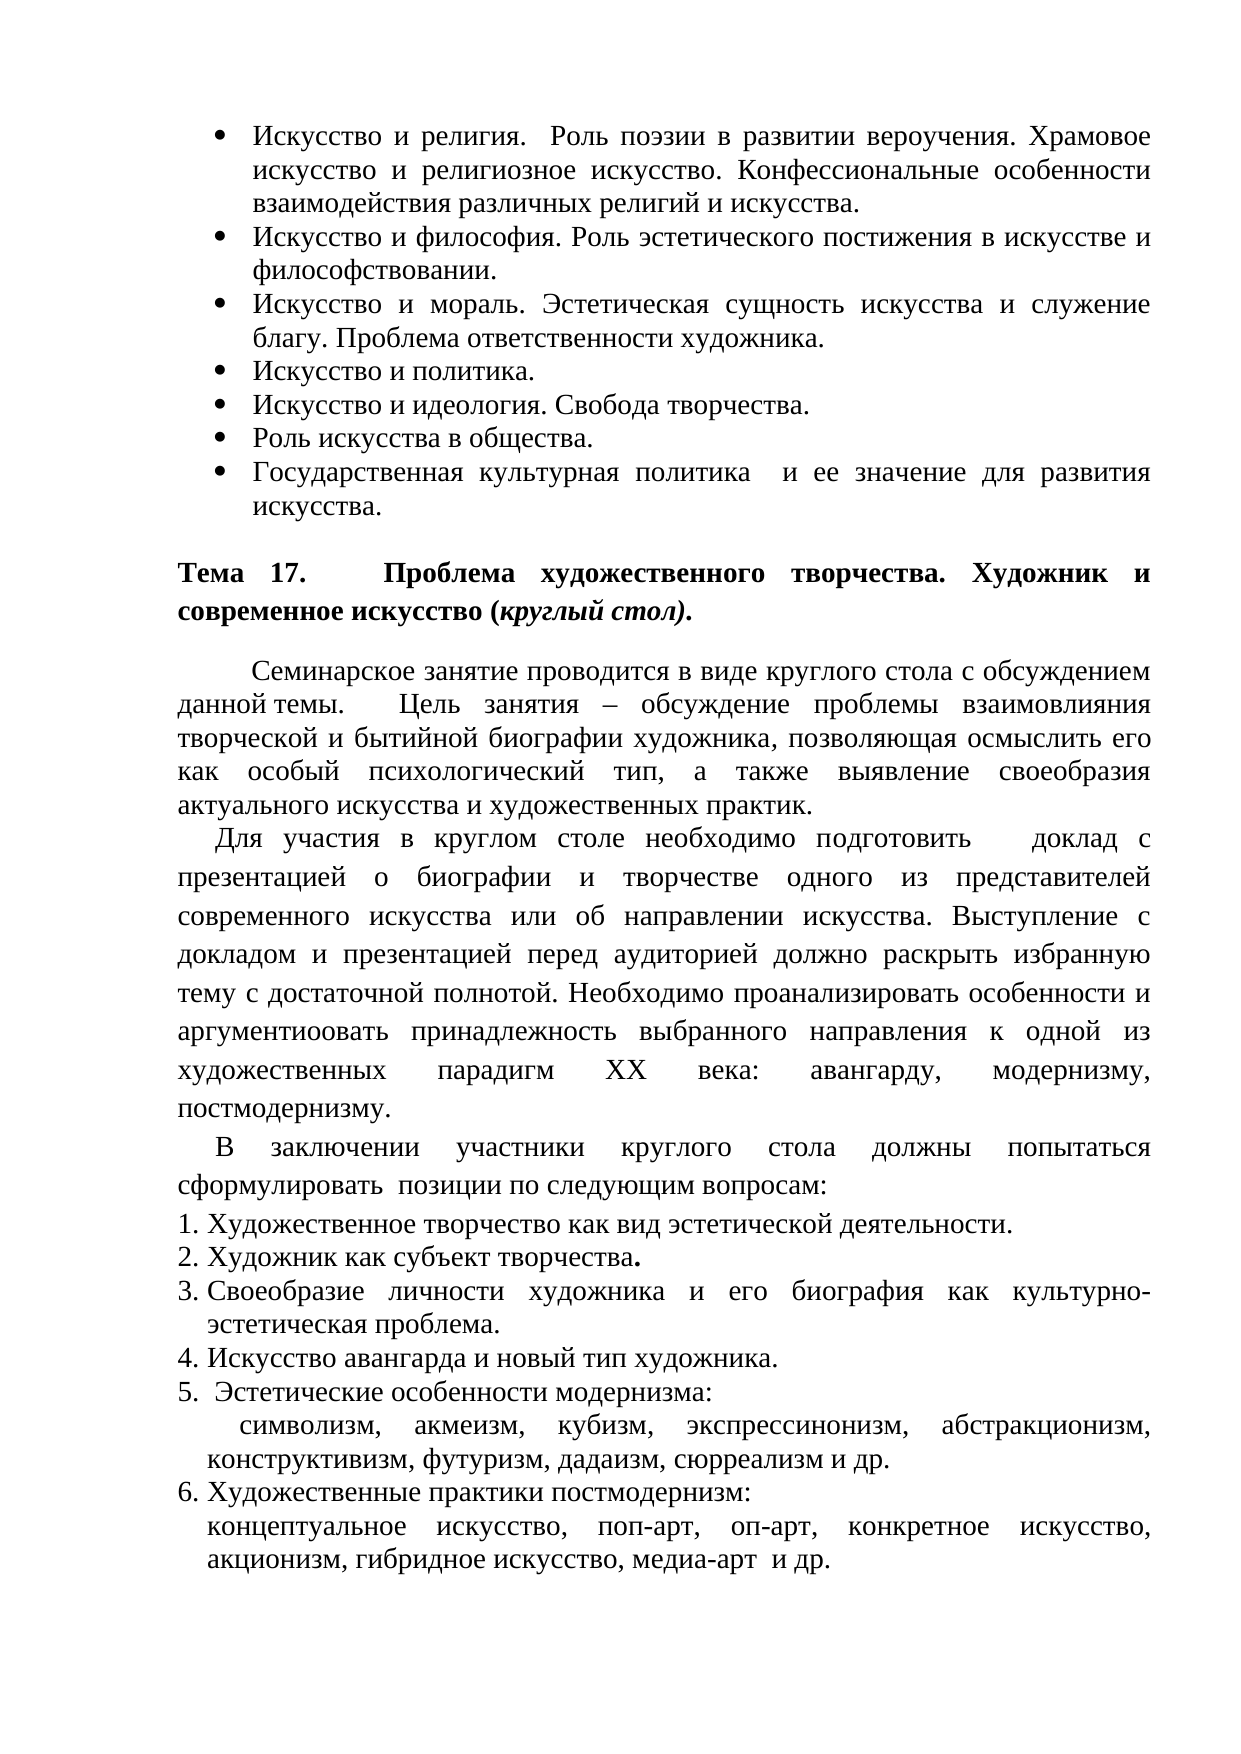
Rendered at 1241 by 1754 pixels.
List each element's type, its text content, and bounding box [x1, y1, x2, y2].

text Для участия в круглом столе необходимо подготовить доклад с презентацией о биографии и творчестве одного из представителей современного искусства или об направлении искусства. Выступление с докладом и презентацией перед аудиторией должно раскрыть избранную тему с достаточной полнотой. Необходимо проанализировать особенности и аргументиоовать принадлежность выбранного направления к одной из художественных парадигм ХХ века: авангарду, модернизму, постмодернизму. [177, 821, 1152, 1124]
list Искусство и мораль. Эстетическая сущность искусства и служение благу. Проблема ответственности художника. [215, 286, 1152, 353]
list Роль искусства в общества. [215, 421, 1152, 454]
list Искусство и политика. [215, 353, 1152, 387]
list Государственная культурная политика и ее значение для развития искусства. [215, 454, 1152, 521]
list Своеобразие личности художника и его биография как культурно-эстетическая проблема. [177, 1273, 1152, 1340]
list Искусство и религия. Роль поэзии в развитии вероучения. Храмовое искусство и религиозное искусство. Конфессиональные особенности взаимодействия различных религий и искусства. [215, 118, 1152, 219]
list Искусство и идеология. Свобода творчества. [215, 387, 1152, 421]
list Искусство авангарда и новый тип художника. [177, 1340, 1152, 1374]
text Семинарское занятие проводится в виде круглого стола с обсуждением данной темы. Цель занятия – обсуждение проблемы взаимовлияния творческой и бытийной биографии художника, позволяющая осмыслить его как особый психологический тип, а также выявление своеобразия актуального искусства и художественных практик. [177, 653, 1152, 821]
list Художник как субъект творчества. [177, 1239, 1152, 1273]
text символизм, акмеизм, кубизм, экспрессинонизм, абстракционизм, конструктивизм, футуризм, дадаизм, сюрреализм и др. [207, 1407, 1152, 1474]
list Искусство и философия. Роль эстетического постижения в искусстве и философствовании. [215, 219, 1152, 286]
list Художественное творчество как вид эстетической деятельности. [177, 1206, 1152, 1239]
text В заключении участники круглого стола должны попытаться сформулировать позиции по следующим вопросам: [177, 1129, 1152, 1201]
text Тема 17. Проблема художественного творчества. Художник и современное искусство (круглый стол). [177, 555, 1152, 627]
list Художественные практики постмодернизм: [177, 1474, 1152, 1508]
list Эстетические особенности модернизма: [177, 1374, 1152, 1407]
text концептуальное искусство, поп-арт, оп-арт, конкретное искусство, акционизм, гибридное искусство, медиа-арт и др. [207, 1508, 1152, 1575]
